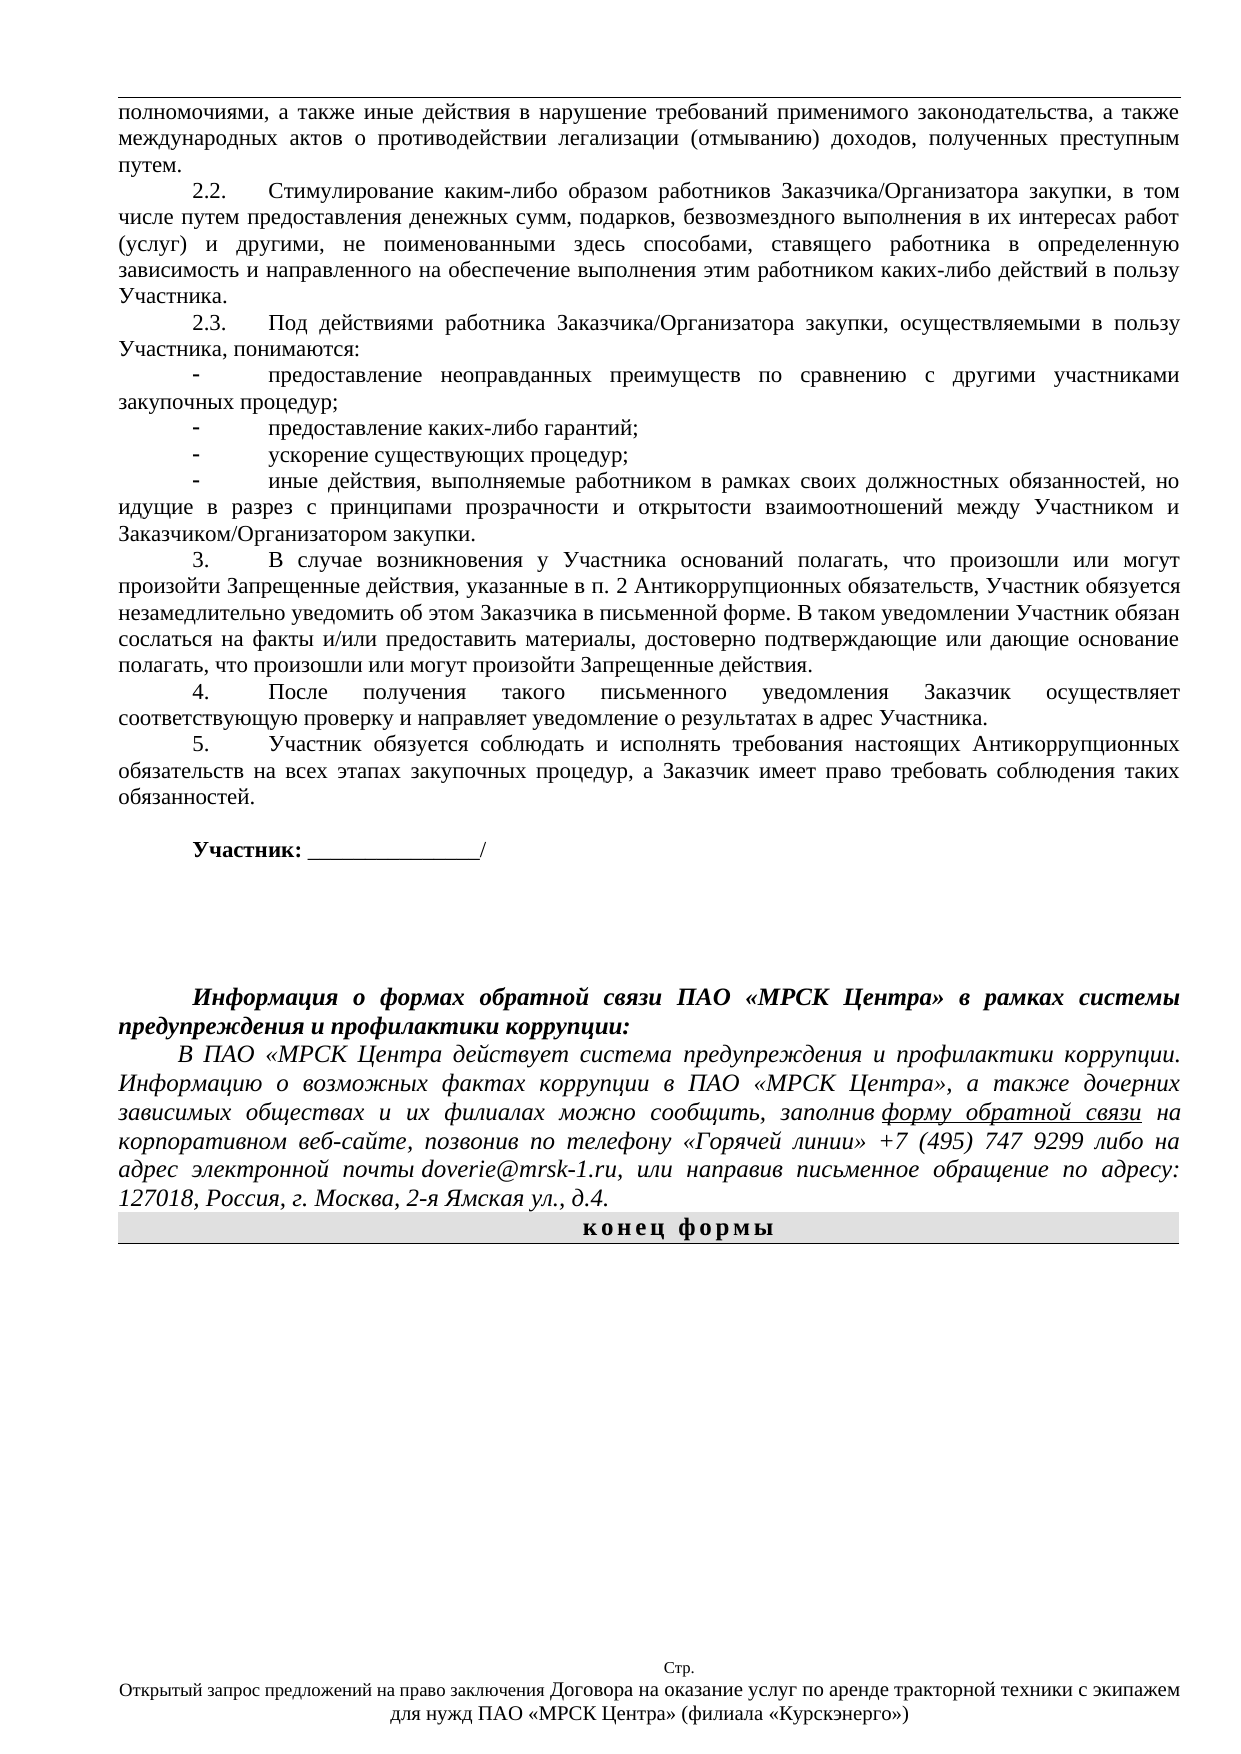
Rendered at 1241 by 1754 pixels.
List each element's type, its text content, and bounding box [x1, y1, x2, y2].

list предоставление неоправданных преимуществ по сравнению с другими участниками закупочных процедур; [118, 362, 1181, 414]
list Под действиями работника Заказчика/Организатора закупки, осуществляемыми в пользу Участника, понимаются: [118, 309, 1181, 362]
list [118, 98, 1181, 177]
text Участник: _______________/ [118, 836, 1181, 862]
text Информация о формах обратной связи ПАО «МРСК Центра» в рамках системы предупреждения и профилактики коррупции: [118, 982, 1181, 1039]
text конец формы [118, 1212, 1179, 1243]
list иные действия, выполняемые работником в рамках своих должностных обязанностей, но идущие в разрез с принципами прозрачности и открытости взаимоотношений между Участником и Заказчиком/Организатором закупки. [118, 467, 1181, 546]
list Cтимулирование каким-либо образом работников Заказчика/Организатора закупки, в том числе путем предоставления денежных сумм, подарков, безвозмездного выполнения в их интересах работ (услуг) и другими, не поименованными здесь способами, ставящего работника в определенную зависимость и направленного на обеспечение выполнения этим работником каких-либо действий в пользу Участника. [118, 177, 1181, 309]
list предоставление каких-либо гарантий; [118, 414, 1181, 441]
list ускорение существующих процедур; [118, 441, 1181, 467]
list В случае возникновения у Участника оснований полагать, что произошли или могут произойти Запрещенные действия, указанные в п. 2 Антикоррупционных обязательств, Участник обязуется незамедлительно уведомить об этом Заказчика в письменной форме. В таком уведомлении Участник обязан сослаться на факты и/или предоставить материалы, достоверно подтверждающие или дающие основание полагать, что произошли или могут произойти Запрещенные действия. [118, 546, 1181, 678]
text В ПАО «МРСК Центра действует система предупреждения и профилактики коррупции. Информацию о возможных фактах коррупции в ПАО «МРСК Центра», а также дочерних зависимых обществах и их филиалах можно сообщить, заполнив форму обратной связи на корпоративном веб-сайте, позвонив по телефону «Горячей линии» +7 (495) 747 9299 либо на адрес электронной почты doverie@mrsk-1.ru, или направив письменное обращение по адресу: 127018, Россия, г. Москва, 2-я Ямская ул., д.4. [118, 1039, 1181, 1068]
list Участник обязуется соблюдать и исполнять требования настоящих Антикоррупционных обязательств на всех этапах закупочных процедур, а Заказчик имеет право требовать соблюдения таких обязанностей. [118, 731, 1181, 809]
text В ПАО «МРСК Центра действует система предупреждения и профилактики коррупции. Информацию о возможных фактах коррупции в ПАО «МРСК Центра», а также дочерних зависимых обществах и их филиалах можно сообщить, заполнив форму обратной связи на корпоративном веб-сайте, позвонив по телефону «Горячей линии» +7 (495) 747 9299 либо на адрес электронной почты doverie@mrsk-1.ru, или направив письменное обращение по адресу: 127018, Россия, г. Москва, 2-я Ямская ул., д.4. [118, 1126, 1181, 1212]
list После получения такого письменного уведомления Заказчик осуществляет соответствующую проверку и направляет уведомление о результатах в адрес Участника. [118, 678, 1181, 731]
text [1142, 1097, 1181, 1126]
